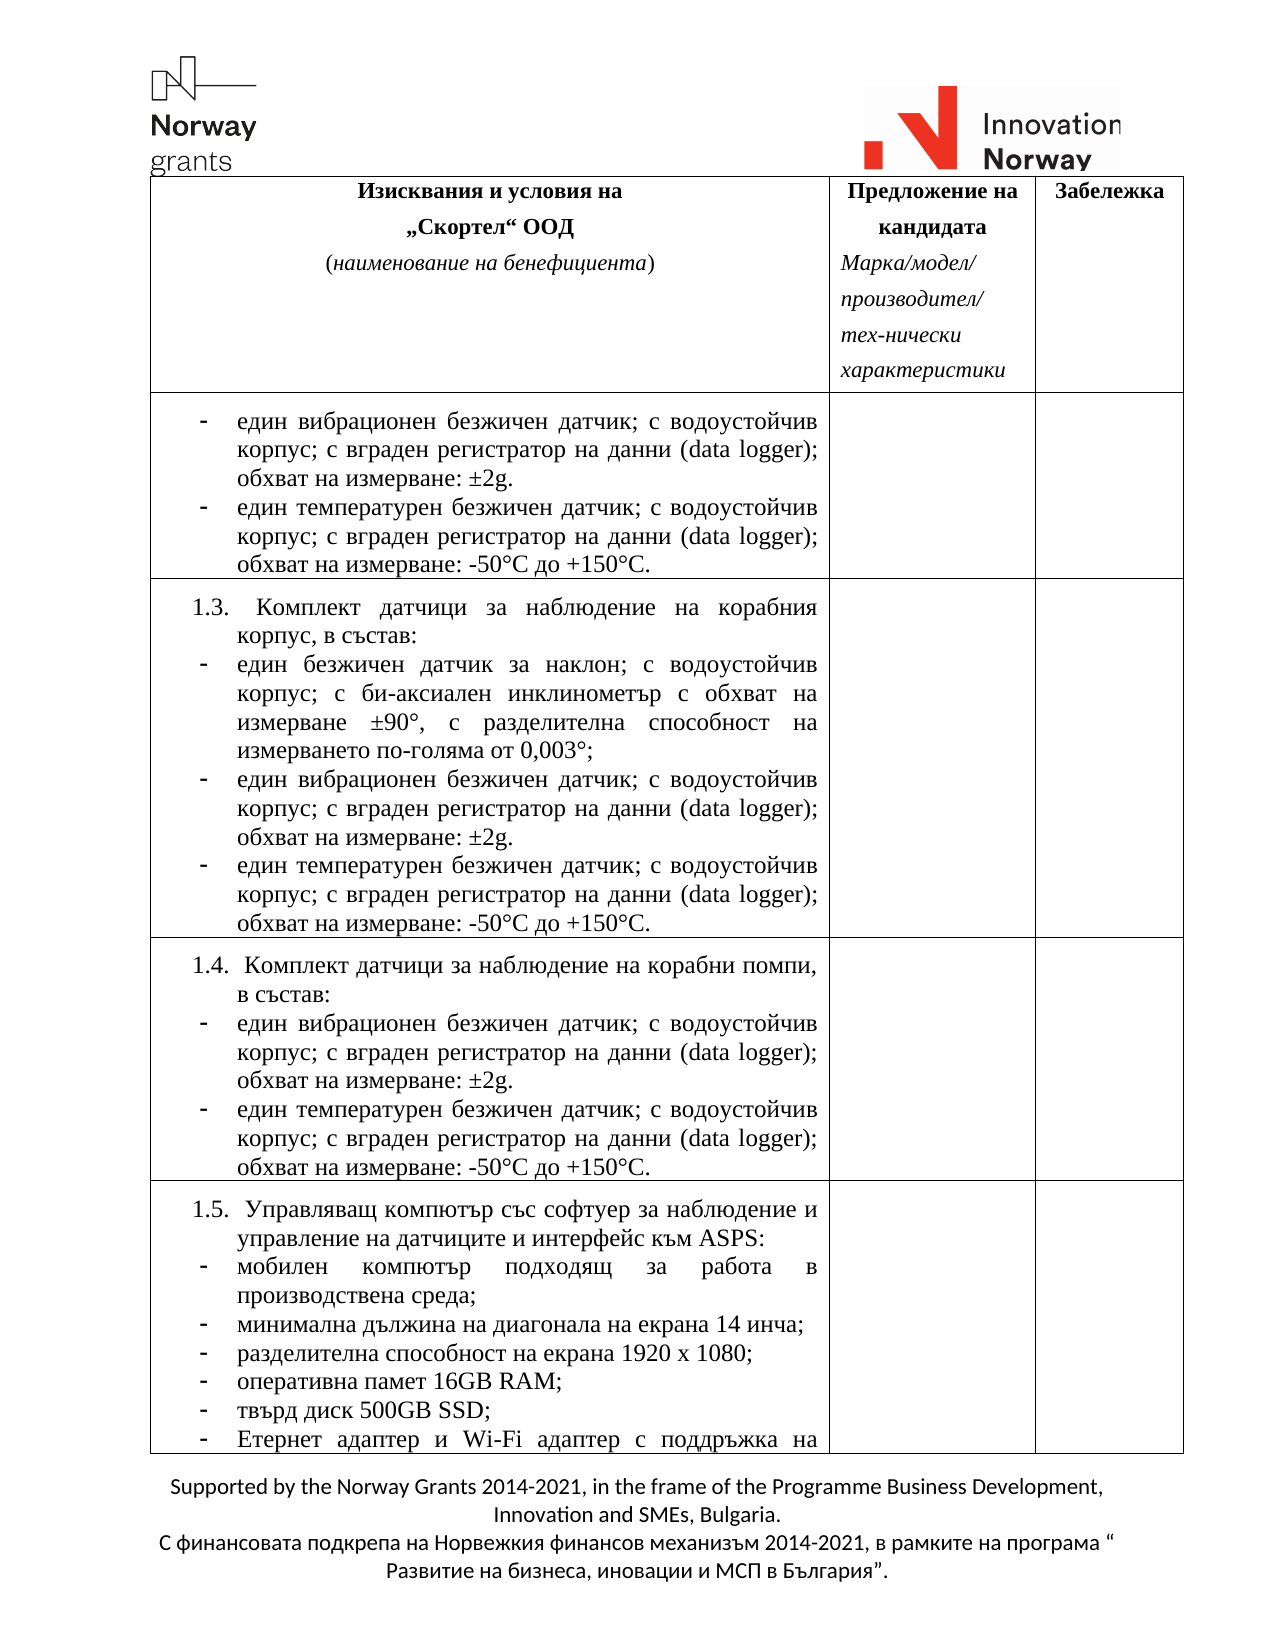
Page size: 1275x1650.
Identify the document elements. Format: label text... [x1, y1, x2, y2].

table_header Изисквания и условия на „Скортел“ ООД (наименование на бенефициента) [151, 177, 829, 392]
picture [864, 86, 1120, 171]
table_cell [1036, 393, 1183, 578]
table_cell [830, 938, 1035, 1180]
table_cell [1036, 938, 1183, 1180]
table_cell [1036, 1181, 1183, 1453]
table_header Предложение на кандидата Марка/модел/производител/тех-нически характеристики [830, 177, 1035, 392]
table_header Забележка [1036, 177, 1183, 392]
table_cell [830, 579, 1035, 937]
table_cell [830, 393, 1035, 578]
table_cell Комплект датчици за наблюдение на корабния корпус, в състав: един безжичен датчик за наклон; с водоустойчив корпус; с би-аксиален инклинометър с обхват на измерване ±90°, с разделителна способност на измерването по-голяма от 0,003°; един вибрационен безжичен датчик; с водоустойчив корпус; с вграден регистратор на данни (data logger); обхват на измерване: ±2g. един температурен безжичен датчик; с водоустойчив корпус; с вграден регистратор на данни (data logger); обхват на измерване: -50°C до +150°C. [151, 579, 829, 937]
picture [150, 56, 257, 176]
table_cell [1036, 579, 1183, 937]
table_cell Комплект датчици за наблюдение на корабни помпи, в състав: един вибрационен безжичен датчик; с водоустойчив корпус; с вграден регистратор на данни (data logger); обхват на измерване: ±2g. един температурен безжичен датчик; с водоустойчив корпус; с вграден регистратор на данни (data logger); обхват на измерване: -50°C до +150°C. [151, 938, 829, 1180]
table_cell [830, 1181, 1035, 1453]
